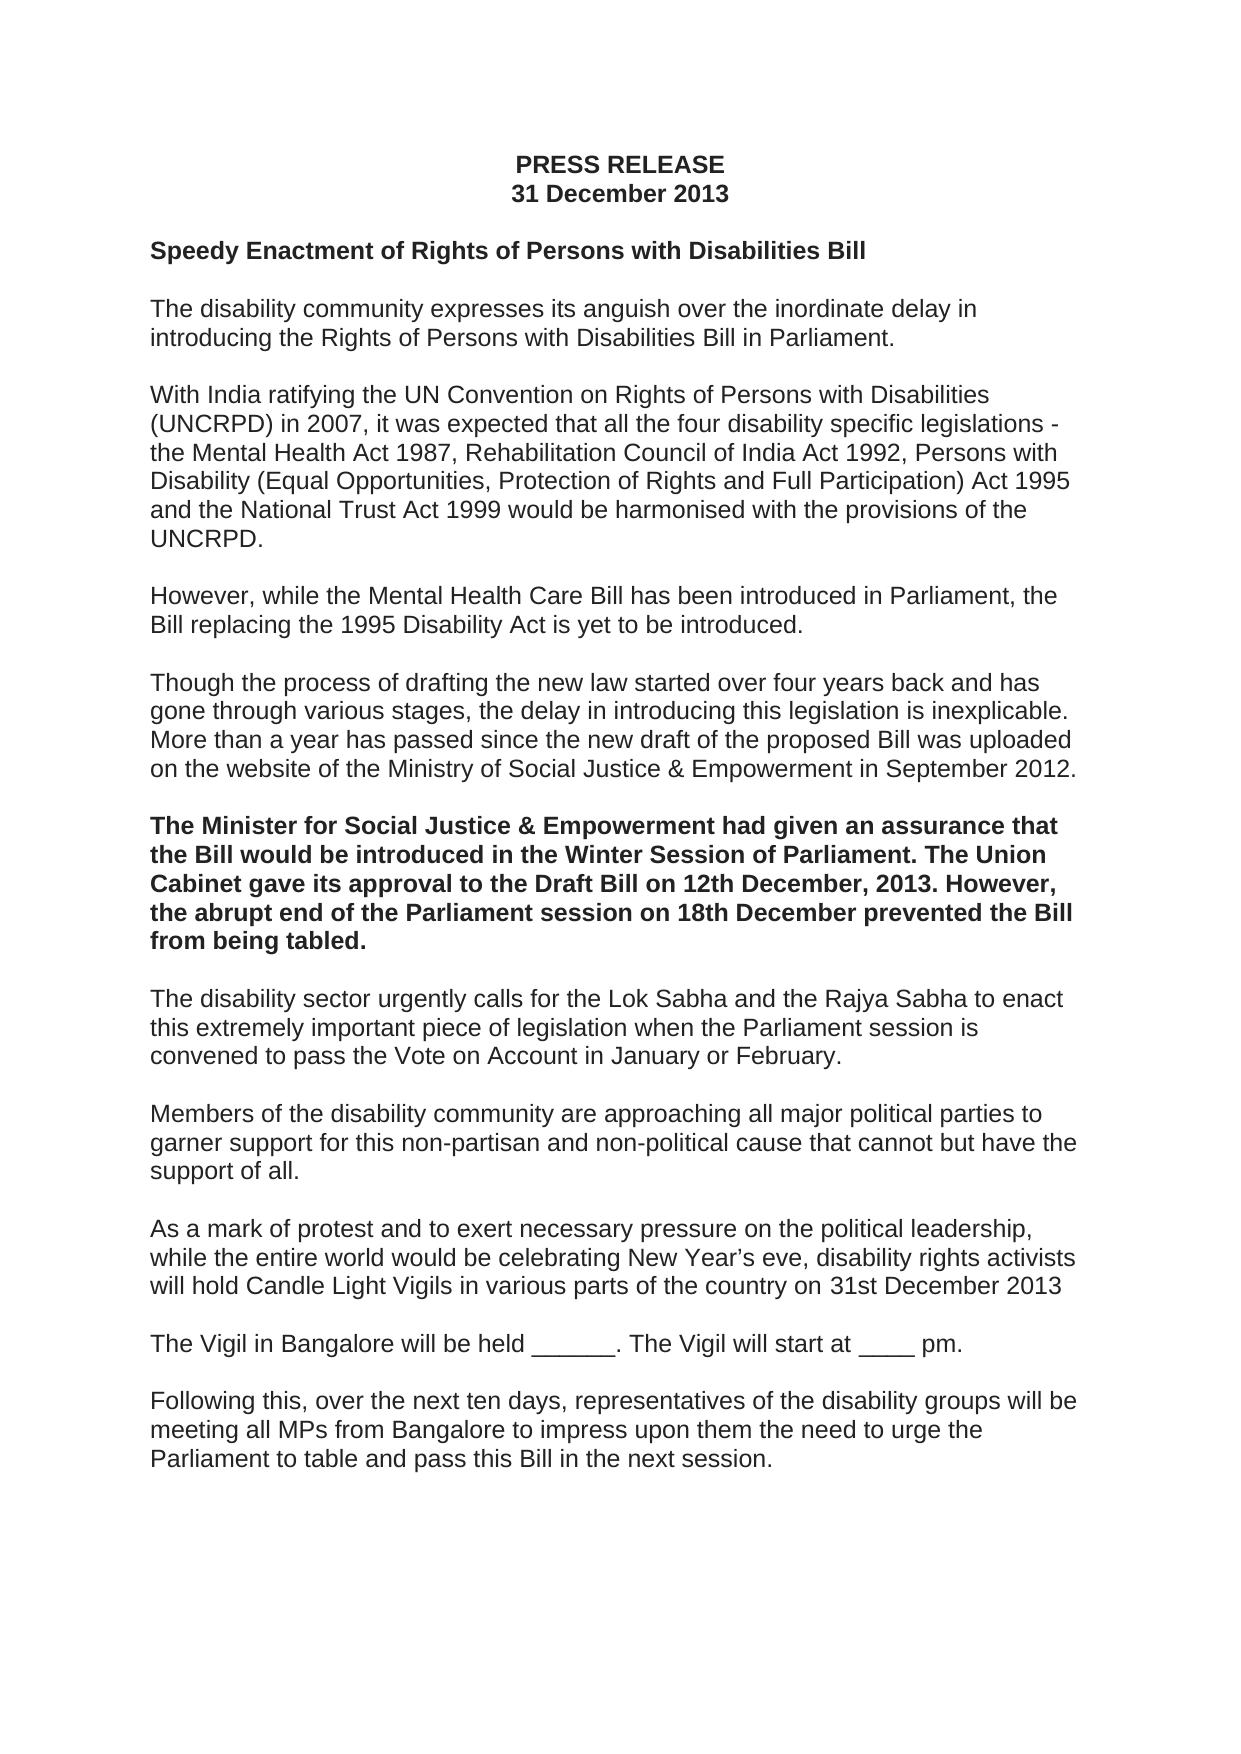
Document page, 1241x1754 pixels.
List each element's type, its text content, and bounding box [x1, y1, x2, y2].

text Following this, over the next ten days, representatives of the disability groups will be meeting all MPs from Bangalore to impress upon them the need to urge the Parliament to table and pass this Bill in the next session. [150, 1386, 1090, 1472]
text 31 December 2013 [150, 179, 1090, 207]
text As a mark of protest and to exert necessary pressure on the political leadership, while the entire world would be celebrating New Year’s eve, disability rights activists will hold Candle Light Vigils in various parts of the country on 31st December 2013 The Vigil in Bangalore will be held ______. The Vigil will start at ____ pm. [150, 1214, 1090, 1357]
text The disability sector urgently calls for the Lok Sabha and the Rajya Sabha to enact this extremely important piece of legislation when the Parliament session is convened to pass the Vote on Account in January or February. [150, 984, 1090, 1070]
text Speedy Enactment of Rights of Persons with Disabilities Bill The disability community expresses its anguish over the inordinate delay in introducing the Rights of Persons with Disabilities Bill in Parliament. With India ratifying the UN Convention on Rights of Persons with Disabilities (UNCRPD) in 2007, it was expected that all the four disability specific legislations - the Mental Health Act 1987, Rehabilitation Council of India Act 1992, Persons with Disability (Equal Opportunities, Protection of Rights and Full Participation) Act 1995 and the National Trust Act 1999 would be harmonised with the provisions of the UNCRPD. However, while the Mental Health Care Bill has been introduced in Parliament, the Bill replacing the 1995 Disability Act is yet to be introduced. Though the process of drafting the new law started over four years back and has gone through various stages, the delay in introducing this legislation is inexplicable. More than a year has passed since the new draft of the proposed Bill was uploaded on the website of the Ministry of Social Justice & Empowerment in September 2012. The Minister for Social Justice & Empowerment had given an assurance that the Bill would be introduced in the Winter Session of Parliament. The Union Cabinet gave its approval to the Draft Bill on 12th December, 2013. However, the abrupt end of the Parliament session on 18th December prevented the Bill from being tabled. [150, 236, 1090, 955]
text PRESS RELEASE [150, 150, 1090, 179]
text Members of the disability community are approaching all major political parties to garner support for this non-partisan and non-political cause that cannot but have the support of all. [150, 1099, 1090, 1185]
